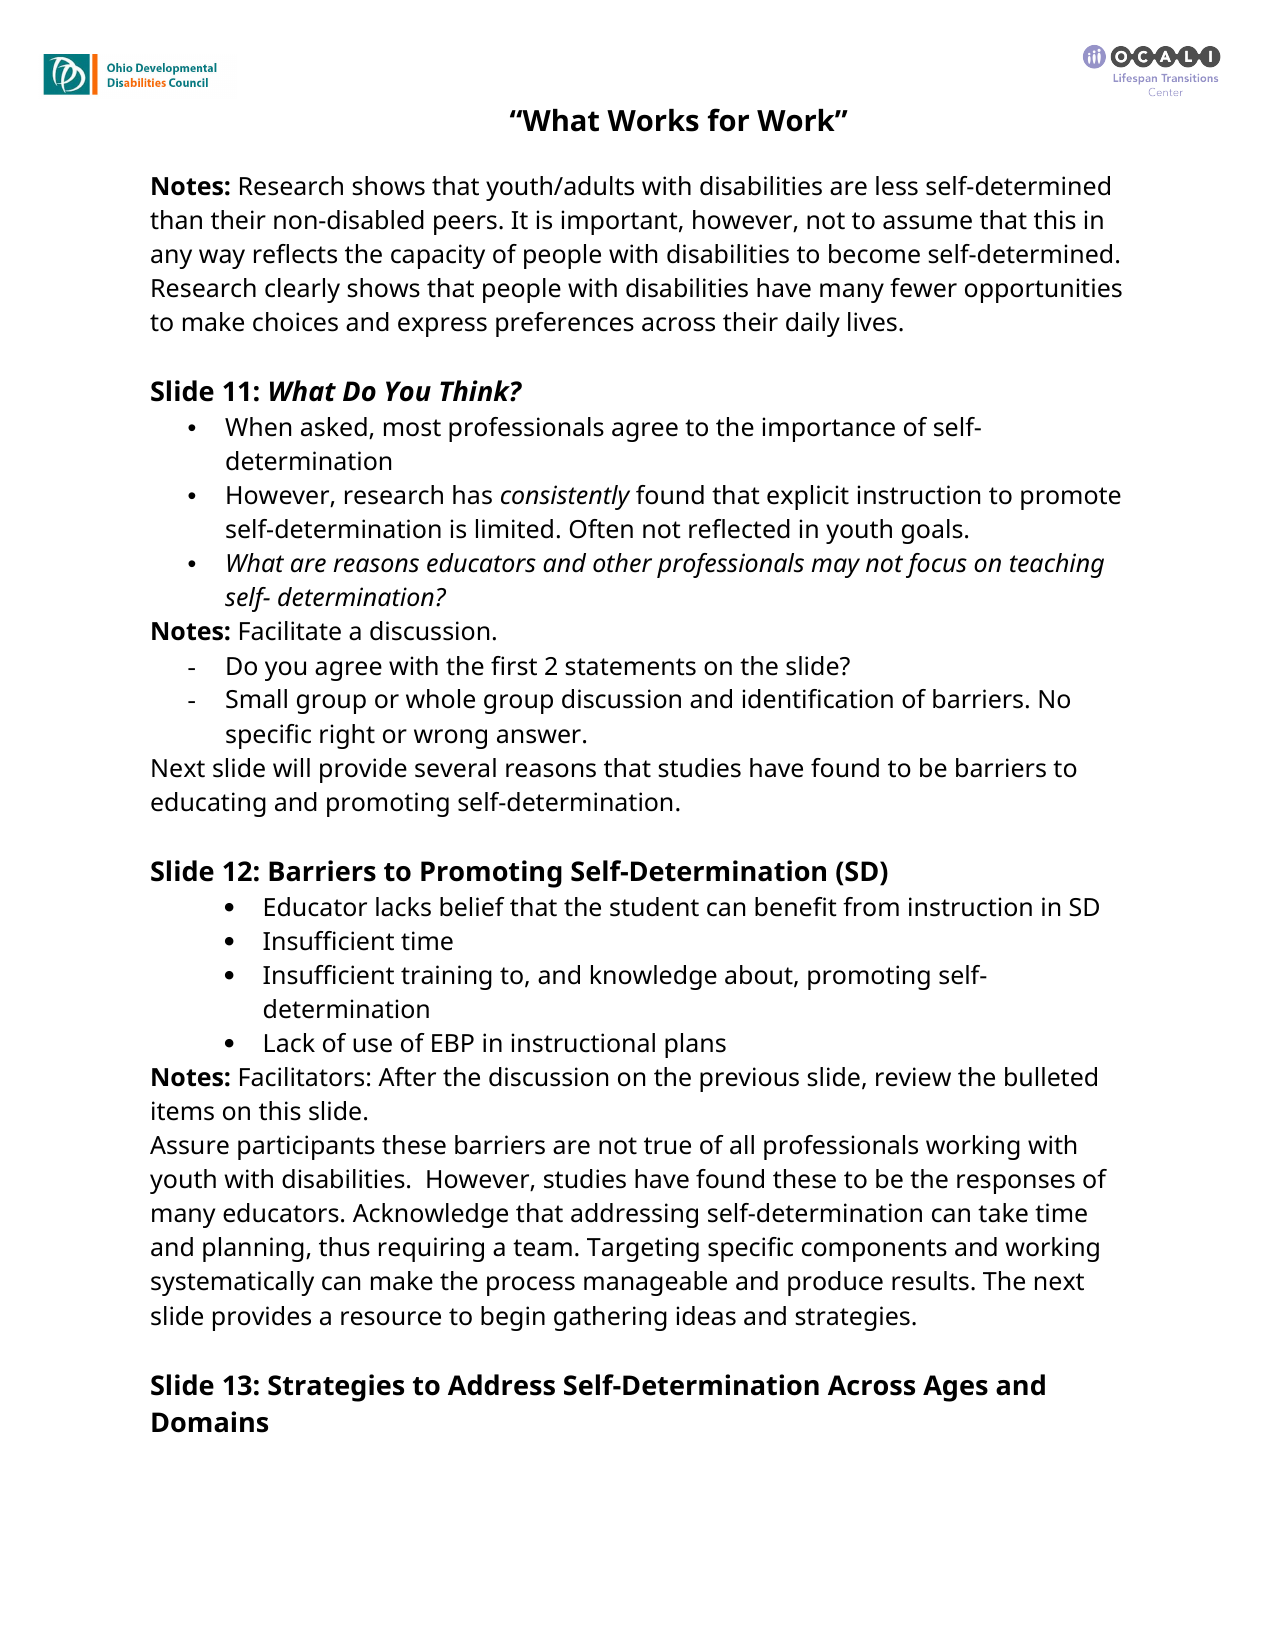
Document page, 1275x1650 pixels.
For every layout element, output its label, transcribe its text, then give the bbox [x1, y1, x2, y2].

list Insufficient time [225, 923, 1125, 957]
picture [38, 54, 238, 99]
list Small group or whole group discussion and identification of barriers. No specific right or wrong answer. [187, 682, 1125, 750]
list Educator lacks belief that the student can benefit from instruction in SD [225, 889, 1125, 923]
text Slide 11: What Do You Think? [150, 373, 1125, 410]
list Insufficient training to, and knowledge about, promoting self- determination [225, 957, 1125, 1026]
text Slide 13: Strategies to Address Self-Determination Across Ages and Domains [150, 1366, 1125, 1440]
text Notes: Facilitate a discussion. [150, 614, 1125, 648]
list What are reasons educators and other professionals may not focus on teaching self- determination? [187, 546, 1125, 614]
text Next slide will provide several reasons that studies have found to be barriers to educating and promoting self-determination. [150, 750, 1125, 818]
list Do you agree with the first 2 statements on the slide? [187, 648, 1125, 682]
text Assure participants these barriers are not true of all professionals working with youth with disabilities. However, studies have found these to be the responses of many educators. Acknowledge that addressing self-determination can take time and planning, thus requiring a team. Targeting specific components and working systematically can make the process manageable and produce results. The next slide provides a resource to begin gathering ideas and strategies. [150, 1128, 1125, 1332]
list Lack of use of EBP in instructional plans [225, 1026, 1125, 1060]
text Notes: Facilitators: After the discussion on the previous slide, review the bulleted items on this slide. [150, 1060, 1125, 1128]
text Notes: Research shows that youth/adults with disabilities are less self-determined than their non-disabled peers. It is important, however, not to assume that this in any way reflects the capacity of people with disabilities to become self-determined. Research clearly shows that people with disabilities have many fewer opportunities to make choices and express preferences across their daily lives. [150, 168, 1125, 339]
list However, research has consistently found that explicit instruction to promote self-determination is limited. Often not reflected in youth goals. [187, 478, 1125, 546]
text Slide 12: Barriers to Promoting Self-Determination (SD) [150, 852, 1125, 889]
picture [1080, 43, 1224, 99]
list When asked, most professionals agree to the importance of self-determination [187, 410, 1125, 478]
